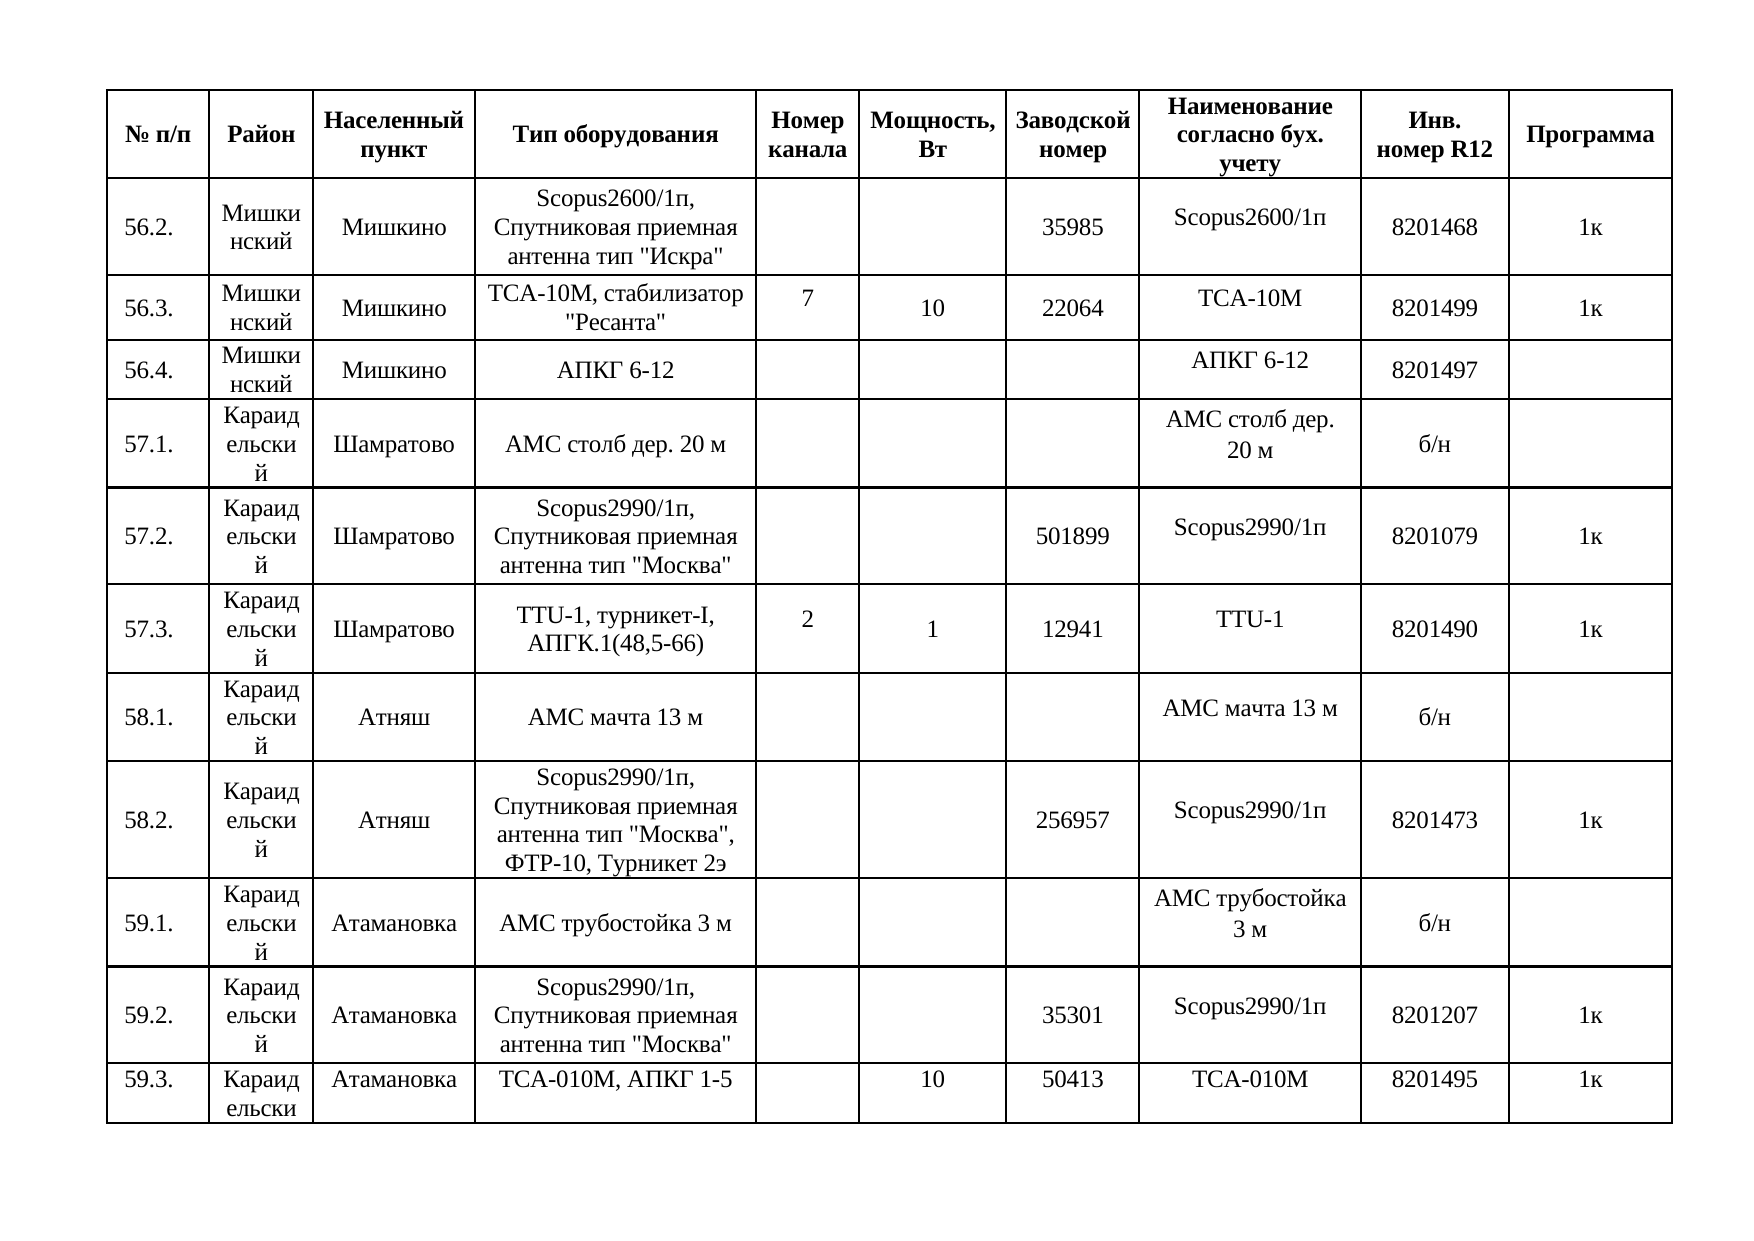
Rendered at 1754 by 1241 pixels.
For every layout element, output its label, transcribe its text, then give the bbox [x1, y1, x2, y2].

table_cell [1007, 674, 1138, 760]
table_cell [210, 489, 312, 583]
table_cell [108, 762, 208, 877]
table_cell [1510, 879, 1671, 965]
table_header Населенный пункт [314, 91, 474, 177]
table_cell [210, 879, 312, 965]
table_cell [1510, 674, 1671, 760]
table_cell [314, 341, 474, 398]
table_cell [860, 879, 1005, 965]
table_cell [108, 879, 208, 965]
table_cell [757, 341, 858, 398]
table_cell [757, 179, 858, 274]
table_header Мощность, Вт [860, 91, 1005, 177]
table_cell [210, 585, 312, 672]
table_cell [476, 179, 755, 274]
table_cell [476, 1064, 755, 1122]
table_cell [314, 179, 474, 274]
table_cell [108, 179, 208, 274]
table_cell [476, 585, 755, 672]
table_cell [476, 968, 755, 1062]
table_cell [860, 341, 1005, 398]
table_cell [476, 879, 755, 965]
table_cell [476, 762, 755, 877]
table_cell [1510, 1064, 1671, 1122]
table_header Тип оборудования [476, 91, 755, 177]
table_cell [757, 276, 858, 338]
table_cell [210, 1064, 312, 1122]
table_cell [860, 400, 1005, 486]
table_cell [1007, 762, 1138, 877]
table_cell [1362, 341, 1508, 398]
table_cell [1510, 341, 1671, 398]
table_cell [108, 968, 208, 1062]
table_header Заводской номер [1007, 91, 1138, 177]
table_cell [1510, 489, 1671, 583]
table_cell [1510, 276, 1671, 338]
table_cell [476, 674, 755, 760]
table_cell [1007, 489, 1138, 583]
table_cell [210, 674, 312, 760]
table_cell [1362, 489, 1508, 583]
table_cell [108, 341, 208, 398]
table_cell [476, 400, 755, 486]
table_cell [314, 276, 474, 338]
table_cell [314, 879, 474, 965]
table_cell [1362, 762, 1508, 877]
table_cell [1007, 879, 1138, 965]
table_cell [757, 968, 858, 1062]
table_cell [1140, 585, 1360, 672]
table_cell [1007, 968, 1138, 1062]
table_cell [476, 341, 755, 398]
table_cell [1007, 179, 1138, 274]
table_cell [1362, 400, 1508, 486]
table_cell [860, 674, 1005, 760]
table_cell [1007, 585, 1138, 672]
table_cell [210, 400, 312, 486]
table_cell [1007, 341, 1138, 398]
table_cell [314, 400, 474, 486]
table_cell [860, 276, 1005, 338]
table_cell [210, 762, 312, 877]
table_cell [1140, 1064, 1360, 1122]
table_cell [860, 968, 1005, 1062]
table_header Номер канала [757, 91, 858, 177]
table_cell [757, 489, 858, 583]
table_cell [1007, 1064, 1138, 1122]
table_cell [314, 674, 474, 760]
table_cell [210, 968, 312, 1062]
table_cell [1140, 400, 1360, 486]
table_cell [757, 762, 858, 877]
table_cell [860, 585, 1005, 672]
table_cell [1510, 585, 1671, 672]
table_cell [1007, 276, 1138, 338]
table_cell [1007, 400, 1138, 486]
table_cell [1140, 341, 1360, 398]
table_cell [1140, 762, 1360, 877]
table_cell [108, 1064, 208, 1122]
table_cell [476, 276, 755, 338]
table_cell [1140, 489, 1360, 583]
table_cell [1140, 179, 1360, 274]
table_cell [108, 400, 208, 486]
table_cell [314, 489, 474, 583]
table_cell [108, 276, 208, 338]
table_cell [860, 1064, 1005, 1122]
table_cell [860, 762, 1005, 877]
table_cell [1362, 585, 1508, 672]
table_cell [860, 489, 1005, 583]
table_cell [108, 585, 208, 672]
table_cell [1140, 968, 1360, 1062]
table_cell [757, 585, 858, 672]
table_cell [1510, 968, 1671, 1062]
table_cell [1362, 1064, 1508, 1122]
table_header Программа [1510, 91, 1671, 177]
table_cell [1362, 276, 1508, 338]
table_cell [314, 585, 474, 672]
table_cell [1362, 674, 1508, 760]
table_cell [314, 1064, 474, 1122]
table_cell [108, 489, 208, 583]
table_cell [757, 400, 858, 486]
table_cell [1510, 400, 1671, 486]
table_header Инв. номер R12 [1362, 91, 1508, 177]
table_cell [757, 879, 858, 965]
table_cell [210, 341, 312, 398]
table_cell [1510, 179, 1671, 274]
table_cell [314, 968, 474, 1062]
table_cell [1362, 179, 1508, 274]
table_header № п/п [108, 91, 208, 177]
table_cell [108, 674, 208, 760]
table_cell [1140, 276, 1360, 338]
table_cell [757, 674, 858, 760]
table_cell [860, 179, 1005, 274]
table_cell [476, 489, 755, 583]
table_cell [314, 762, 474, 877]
table_header Район [210, 91, 312, 177]
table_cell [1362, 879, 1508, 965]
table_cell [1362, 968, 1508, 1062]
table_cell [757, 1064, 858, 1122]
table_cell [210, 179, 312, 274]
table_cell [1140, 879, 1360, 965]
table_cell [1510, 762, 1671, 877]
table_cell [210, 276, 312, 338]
table_header Наименование согласно бух. учету [1140, 91, 1360, 177]
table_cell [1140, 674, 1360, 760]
